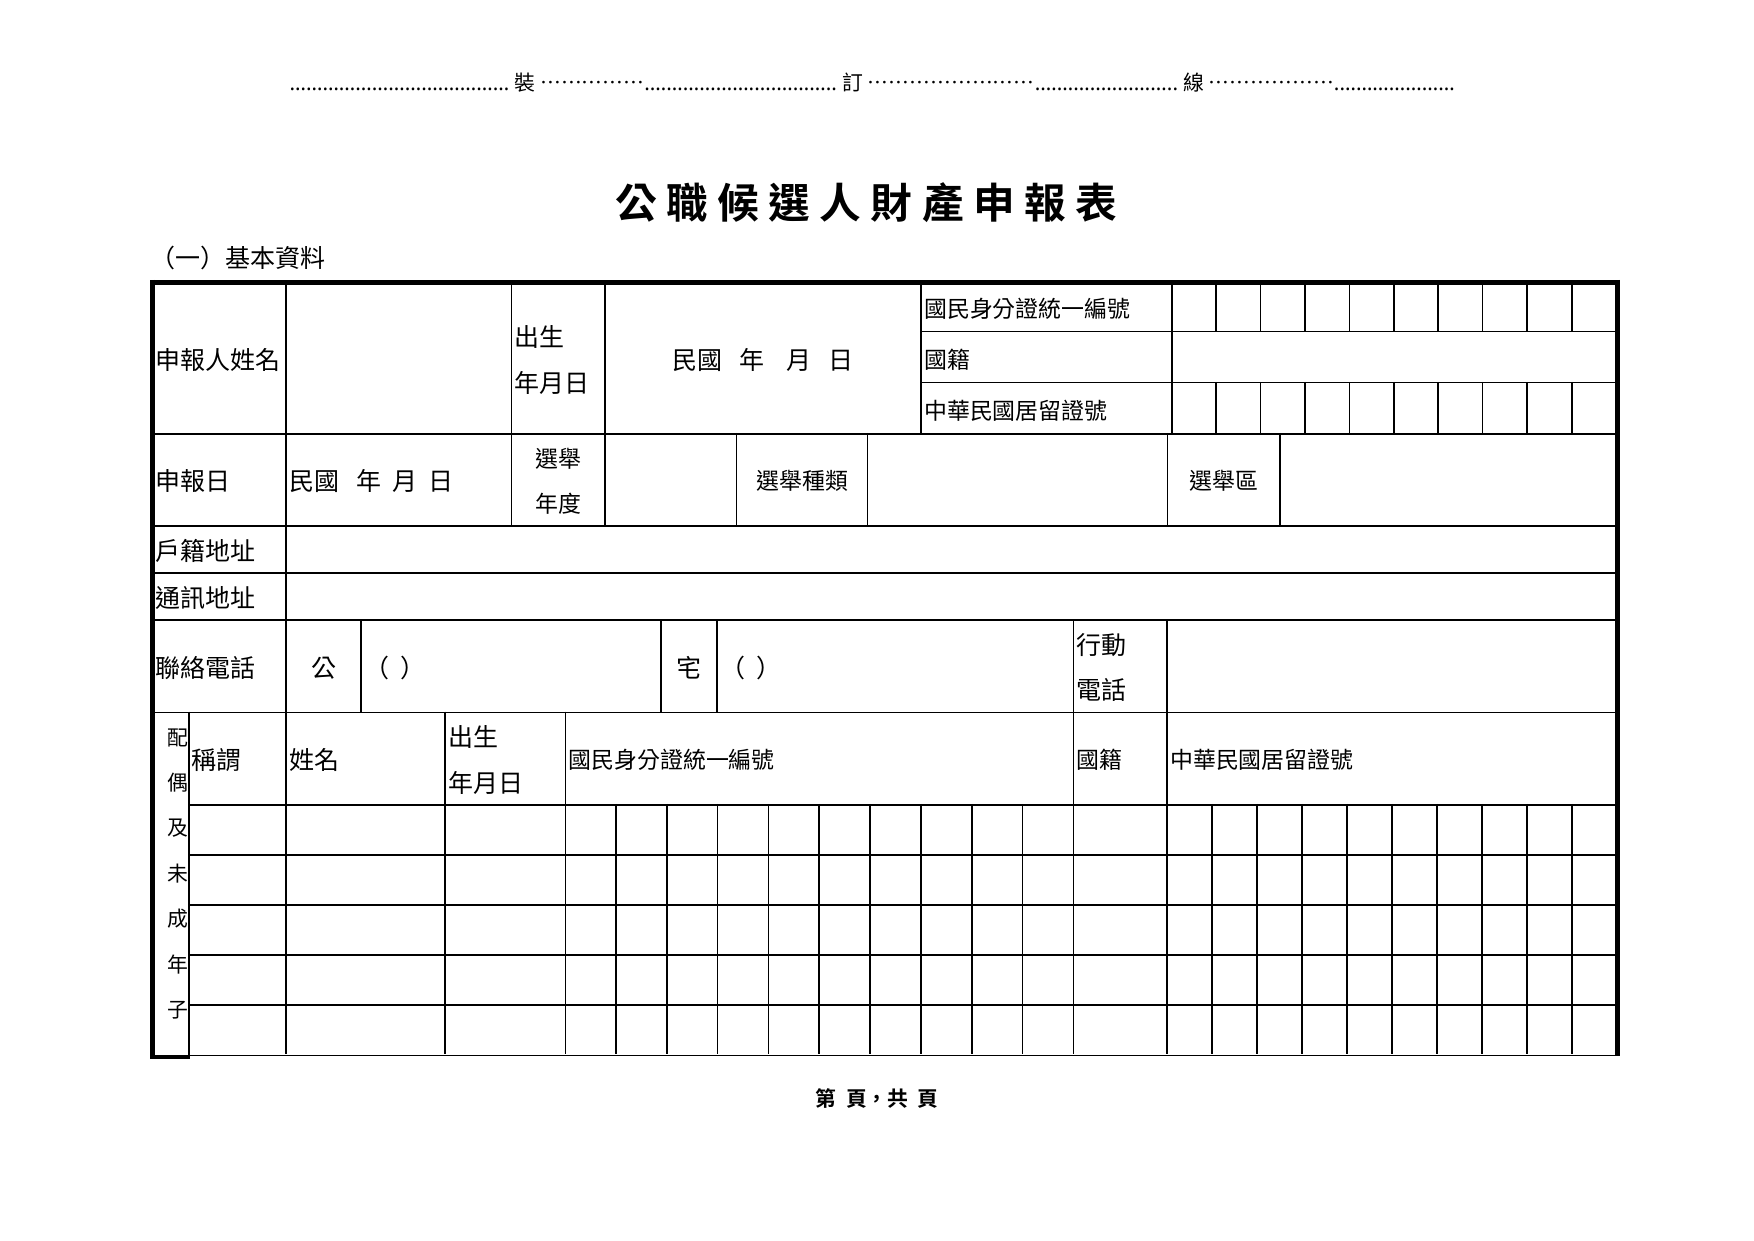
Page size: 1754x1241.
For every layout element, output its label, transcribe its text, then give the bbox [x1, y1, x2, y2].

table_cell [617, 1006, 666, 1054]
table_cell [769, 956, 818, 1004]
table_cell [617, 956, 666, 1004]
table_cell [820, 856, 869, 904]
text 公 職 候 選 人 財 產 申 報 表 [150, 166, 1582, 234]
table_cell [1350, 383, 1393, 433]
table_cell [1168, 1006, 1211, 1054]
table_cell [1438, 1006, 1481, 1054]
table_cell 中華民國居留證號 [922, 383, 1171, 433]
table_cell 民國 年 月 日 [287, 435, 511, 525]
table_cell [668, 1006, 717, 1054]
table_cell [973, 856, 1022, 904]
table_cell [1483, 956, 1526, 1004]
table_cell 宅 [662, 621, 716, 712]
table_cell [1281, 435, 1615, 525]
table_header [1395, 285, 1437, 331]
table_cell [287, 906, 444, 954]
table_cell [922, 956, 971, 1004]
table_cell [1483, 856, 1526, 904]
table_cell [1258, 1006, 1301, 1054]
table_cell [566, 956, 615, 1004]
table_cell 行動 電話 [1074, 621, 1166, 712]
table_cell [668, 906, 717, 954]
table_cell [973, 806, 1022, 854]
table_header [1528, 285, 1571, 331]
table_cell [1393, 906, 1436, 954]
table_cell [190, 856, 285, 904]
table_cell [617, 806, 666, 854]
table_cell [718, 1006, 768, 1054]
table_cell [287, 806, 444, 854]
table_cell 通訊地址 [155, 574, 285, 619]
table_cell 中華民國居留證號 [1168, 713, 1615, 804]
table_cell [1483, 806, 1526, 854]
table_cell [1074, 856, 1166, 904]
table_cell [1348, 956, 1391, 1004]
table_cell [617, 856, 666, 904]
table_cell [973, 956, 1022, 1004]
table_cell [973, 906, 1022, 954]
table_cell [1573, 956, 1615, 1004]
table_cell [769, 806, 818, 854]
table_cell [769, 1006, 818, 1054]
table_header [287, 285, 511, 433]
table_cell [1348, 856, 1391, 904]
table_cell 選舉 年度 [512, 435, 604, 525]
table_cell 聯絡電話 [155, 621, 285, 712]
table_cell [1306, 383, 1349, 433]
table_cell [1528, 906, 1571, 954]
table_cell [287, 956, 444, 1004]
table_cell 國民身分證統一編號 [566, 713, 1073, 804]
table_cell [1528, 806, 1571, 854]
table_cell [446, 1006, 565, 1054]
table_cell [566, 906, 615, 954]
table_cell [668, 956, 717, 1004]
table_cell [1528, 856, 1571, 904]
table_cell [1528, 383, 1571, 433]
table_cell 姓名 [287, 713, 444, 804]
table_cell [1213, 956, 1256, 1004]
table_header [1439, 285, 1482, 331]
table_cell [1023, 856, 1073, 904]
table_cell [446, 906, 565, 954]
table_cell [922, 906, 971, 954]
table_cell 出生 年月日 [446, 713, 565, 804]
table_cell [1303, 806, 1346, 854]
table_cell [1217, 383, 1260, 433]
table_cell [1439, 383, 1482, 433]
table_cell [1173, 383, 1215, 433]
table_cell [1303, 856, 1346, 904]
table_cell [718, 956, 768, 1004]
table_cell [871, 806, 920, 854]
table_cell [1483, 906, 1526, 954]
table_cell [718, 906, 768, 954]
table_cell [1213, 856, 1256, 904]
table_cell [1528, 1006, 1571, 1054]
table_cell [446, 856, 565, 904]
text （一）基本資料 [150, 234, 1582, 280]
table_cell [1573, 856, 1615, 904]
table_cell [566, 1006, 615, 1054]
table_cell [446, 956, 565, 1004]
table_cell [287, 1006, 444, 1054]
table_cell [1261, 383, 1304, 433]
table_cell [868, 435, 1167, 525]
table_cell [190, 1006, 285, 1054]
table_cell [617, 906, 666, 954]
table_cell [871, 1006, 920, 1054]
table_cell [1348, 1006, 1391, 1054]
table_cell [1348, 906, 1391, 954]
table_cell [1438, 956, 1481, 1004]
table_cell [1528, 956, 1571, 1004]
table_cell [1258, 806, 1301, 854]
table_cell [1393, 1006, 1436, 1054]
table_header [1350, 285, 1393, 331]
table_cell [973, 1006, 1022, 1054]
table_cell [1573, 806, 1615, 854]
table_header 民國 年 月 日 [606, 285, 920, 433]
table_cell [1393, 806, 1436, 854]
table_cell 戶籍地址 [155, 527, 285, 572]
table_cell [1258, 956, 1301, 1004]
table_cell [190, 806, 285, 854]
table_cell [1168, 906, 1211, 954]
table_header [1483, 285, 1526, 331]
table_header 申報人姓名 [155, 285, 285, 433]
table_cell 選舉種類 [737, 435, 867, 525]
table_cell [1573, 1006, 1615, 1054]
table_cell [871, 956, 920, 1004]
table_header [1173, 285, 1215, 331]
table_header [1573, 285, 1615, 331]
table_cell [871, 856, 920, 904]
table_cell [1573, 383, 1615, 433]
table_cell [1258, 856, 1301, 904]
table_cell 選舉區 [1168, 435, 1279, 525]
table_cell [718, 806, 768, 854]
table_cell [1023, 1006, 1073, 1054]
table_cell 配偶及未成年子女 [155, 713, 188, 1054]
table_cell [606, 435, 736, 525]
table_cell [566, 856, 615, 904]
table_cell [287, 574, 1615, 619]
table_cell [190, 956, 285, 1004]
table_cell [1213, 906, 1256, 954]
table_cell [668, 856, 717, 904]
table_cell [287, 856, 444, 904]
table_cell [922, 806, 971, 854]
table_cell [1258, 906, 1301, 954]
table_cell [1213, 1006, 1256, 1054]
table_cell [1023, 956, 1073, 1004]
table_cell [1173, 332, 1615, 382]
table_cell [1438, 906, 1481, 954]
table_header 國民身分證統一編號 [922, 285, 1171, 331]
table_cell [1168, 956, 1211, 1004]
table_cell [1303, 1006, 1346, 1054]
table_cell [1168, 856, 1211, 904]
table_cell [668, 806, 717, 854]
table_cell [1023, 906, 1073, 954]
table_cell [1074, 806, 1166, 854]
table_cell [820, 806, 869, 854]
table_cell [1303, 956, 1346, 1004]
table_cell [1074, 1006, 1166, 1054]
table_cell [1213, 806, 1256, 854]
table_cell [1348, 806, 1391, 854]
table_cell [287, 527, 1615, 572]
table_cell [1303, 906, 1346, 954]
table_cell [1395, 383, 1437, 433]
table_cell [1074, 956, 1166, 1004]
table_cell 公 [287, 621, 360, 712]
table_cell [820, 956, 869, 1004]
table_cell [566, 806, 615, 854]
table_cell [769, 856, 818, 904]
table_cell [190, 906, 285, 954]
table_cell [1393, 856, 1436, 904]
table_cell 稱謂 [190, 713, 285, 804]
table_cell [1438, 806, 1481, 854]
table_cell 國籍 [922, 332, 1171, 382]
table_cell 申報日 [155, 435, 285, 525]
table_cell [446, 806, 565, 854]
table_cell 國籍 [1074, 713, 1166, 804]
table_cell [718, 856, 768, 904]
table_header 出生 年月日 [512, 285, 604, 433]
table_cell [820, 906, 869, 954]
table_header [1217, 285, 1260, 331]
table_cell [1483, 383, 1526, 433]
table_header [1306, 285, 1349, 331]
table_cell （ ） [362, 621, 660, 712]
table_cell [1573, 906, 1615, 954]
table_cell [769, 906, 818, 954]
table_cell [1483, 1006, 1526, 1054]
table_cell [1438, 856, 1481, 904]
table_cell （ ） [718, 621, 1073, 712]
table_cell [1168, 621, 1615, 712]
table_header [1261, 285, 1304, 331]
table_cell [1393, 956, 1436, 1004]
table_cell [1074, 906, 1166, 954]
table_cell [871, 906, 920, 954]
table_cell [820, 1006, 869, 1054]
table_cell [922, 856, 971, 904]
table_cell [1168, 806, 1211, 854]
table_cell [1023, 806, 1073, 854]
table_cell [922, 1006, 971, 1054]
